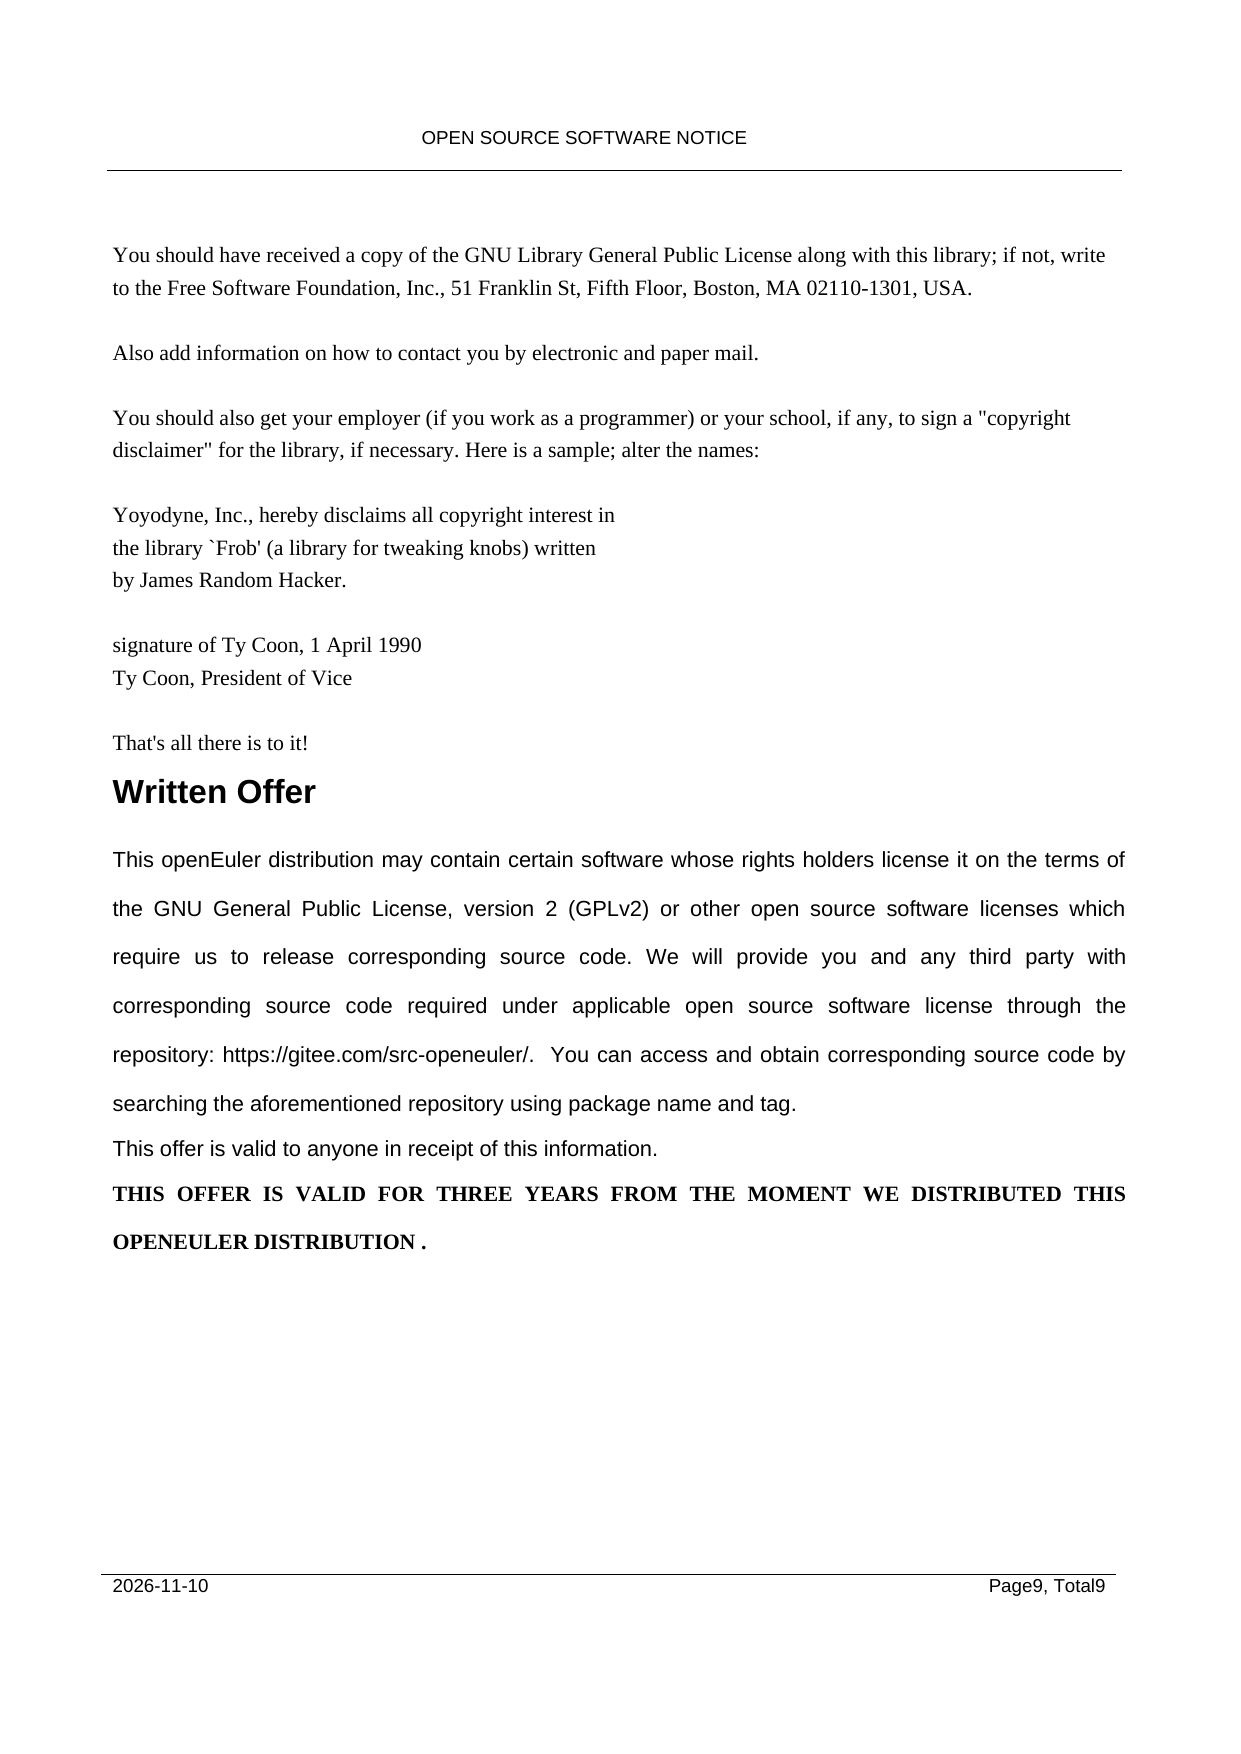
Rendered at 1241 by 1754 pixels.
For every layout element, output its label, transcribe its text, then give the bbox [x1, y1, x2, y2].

text This openEuler distribution may contain certain software whose rights holders license it on the terms of the GNU General Public License, version 2 (GPLv2) or other open source software licenses which require us to release corresponding source code. We will provide you and any third party with corresponding source code required under applicable open source software license through the repository: https://gitee.com/src-openeuler/. You can access and obtain corresponding source code by searching the aforementioned repository using package name and tag. [112, 843, 1128, 1119]
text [112, 206, 1128, 759]
text This offer is valid to anyone in receipt of this information. [112, 1132, 1128, 1164]
text Written Offer [112, 759, 1128, 824]
text THIS OFFER IS VALID FOR THREE YEARS FROM THE MOMENT WE DISTRIBUTED THIS OPENEULER DISTRIBUTION . [112, 1177, 1128, 1258]
